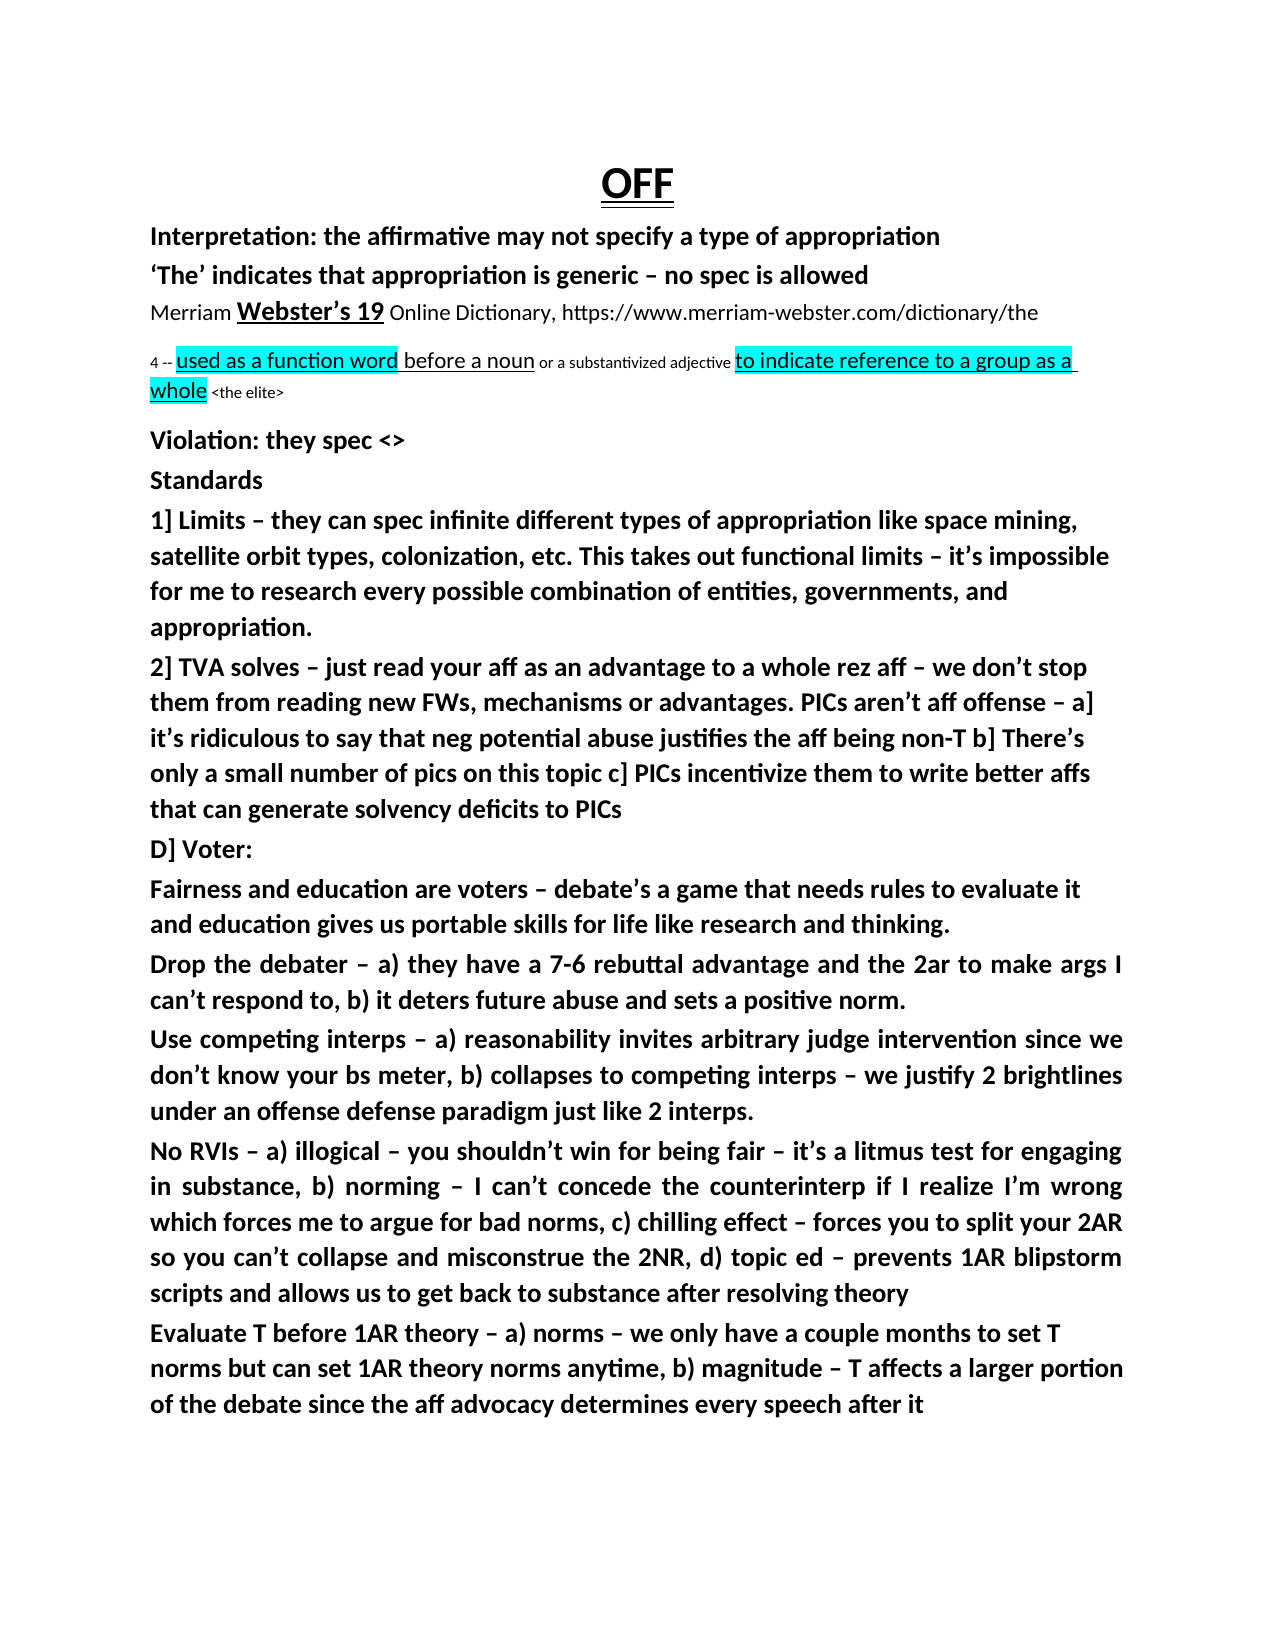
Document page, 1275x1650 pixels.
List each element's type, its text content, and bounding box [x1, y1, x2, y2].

subtitle ‘The’ indicates that appropriation is generic – no spec is allowed [150, 258, 1125, 291]
subtitle Violation: they spec <> [150, 423, 1125, 456]
subtitle Drop the debater – a) they have a 7-6 rebuttal advantage and the 2ar to make args I can’t respond to, b) it deters future abuse and sets a positive norm. [150, 947, 1125, 1016]
subtitle OFF [150, 154, 1125, 210]
subtitle Fairness and education are voters – debate’s a game that needs rules to evaluate it and education gives us portable skills for life like research and thinking. [150, 872, 1125, 940]
subtitle No RVIs – a) illogical – you shouldn’t win for being fair – it’s a litmus test for engaging in substance, b) norming – I can’t concede the counterinterp if I realize I’m wrong which forces me to argue for bad norms, c) chilling effect – forces you to split your 2AR so you can’t collapse and misconstrue the 2NR, d) topic ed – prevents 1AR blipstorm scripts and allows us to get back to substance after resolving theory [150, 1134, 1125, 1309]
subtitle Evaluate T before 1AR theory – a) norms – we only have a couple months to set T norms but can set 1AR theory norms anytime, b) magnitude – T affects a larger portion of the debate since the aff advocacy determines every speech after it [150, 1316, 1125, 1420]
text Merriam Webster’s 19 Online Dictionary, https://www.merriam-webster.com/dictionary/the [150, 294, 1125, 327]
subtitle Interpretation: the affirmative may not specify a type of appropriation [150, 219, 1125, 252]
subtitle Use competing interps – a) reasonability invites arbitrary judge intervention since we don’t know your bs meter, b) collapses to competing interps – we justify 2 brightlines under an offense defense paradigm just like 2 interps. [150, 1023, 1125, 1127]
subtitle 2] TVA solves – just read your aff as an advantage to a whole rez aff – we don’t stop them from reading new FWs, mechanisms or advantages. PICs aren’t aff offense – a] it’s ridiculous to say that neg potential abuse justifies the aff being non-T b] There’s only a small number of pics on this topic c] PICs incentivize them to write better affs that can generate solvency deficits to PICs [150, 650, 1125, 825]
text 4 -- used as a function word before a noun or a substantivized adjective to indicate reference to a group as a whole <the elite> [150, 346, 1125, 404]
subtitle 1] Limits – they can spec infinite different types of appropriation like space mining, satellite orbit types, colonization, etc. This takes out functional limits – it’s impossible for me to research every possible combination of entities, governments, and appropriation. [150, 503, 1125, 643]
subtitle D] Voter: [150, 832, 1125, 865]
subtitle Standards [150, 463, 1125, 496]
